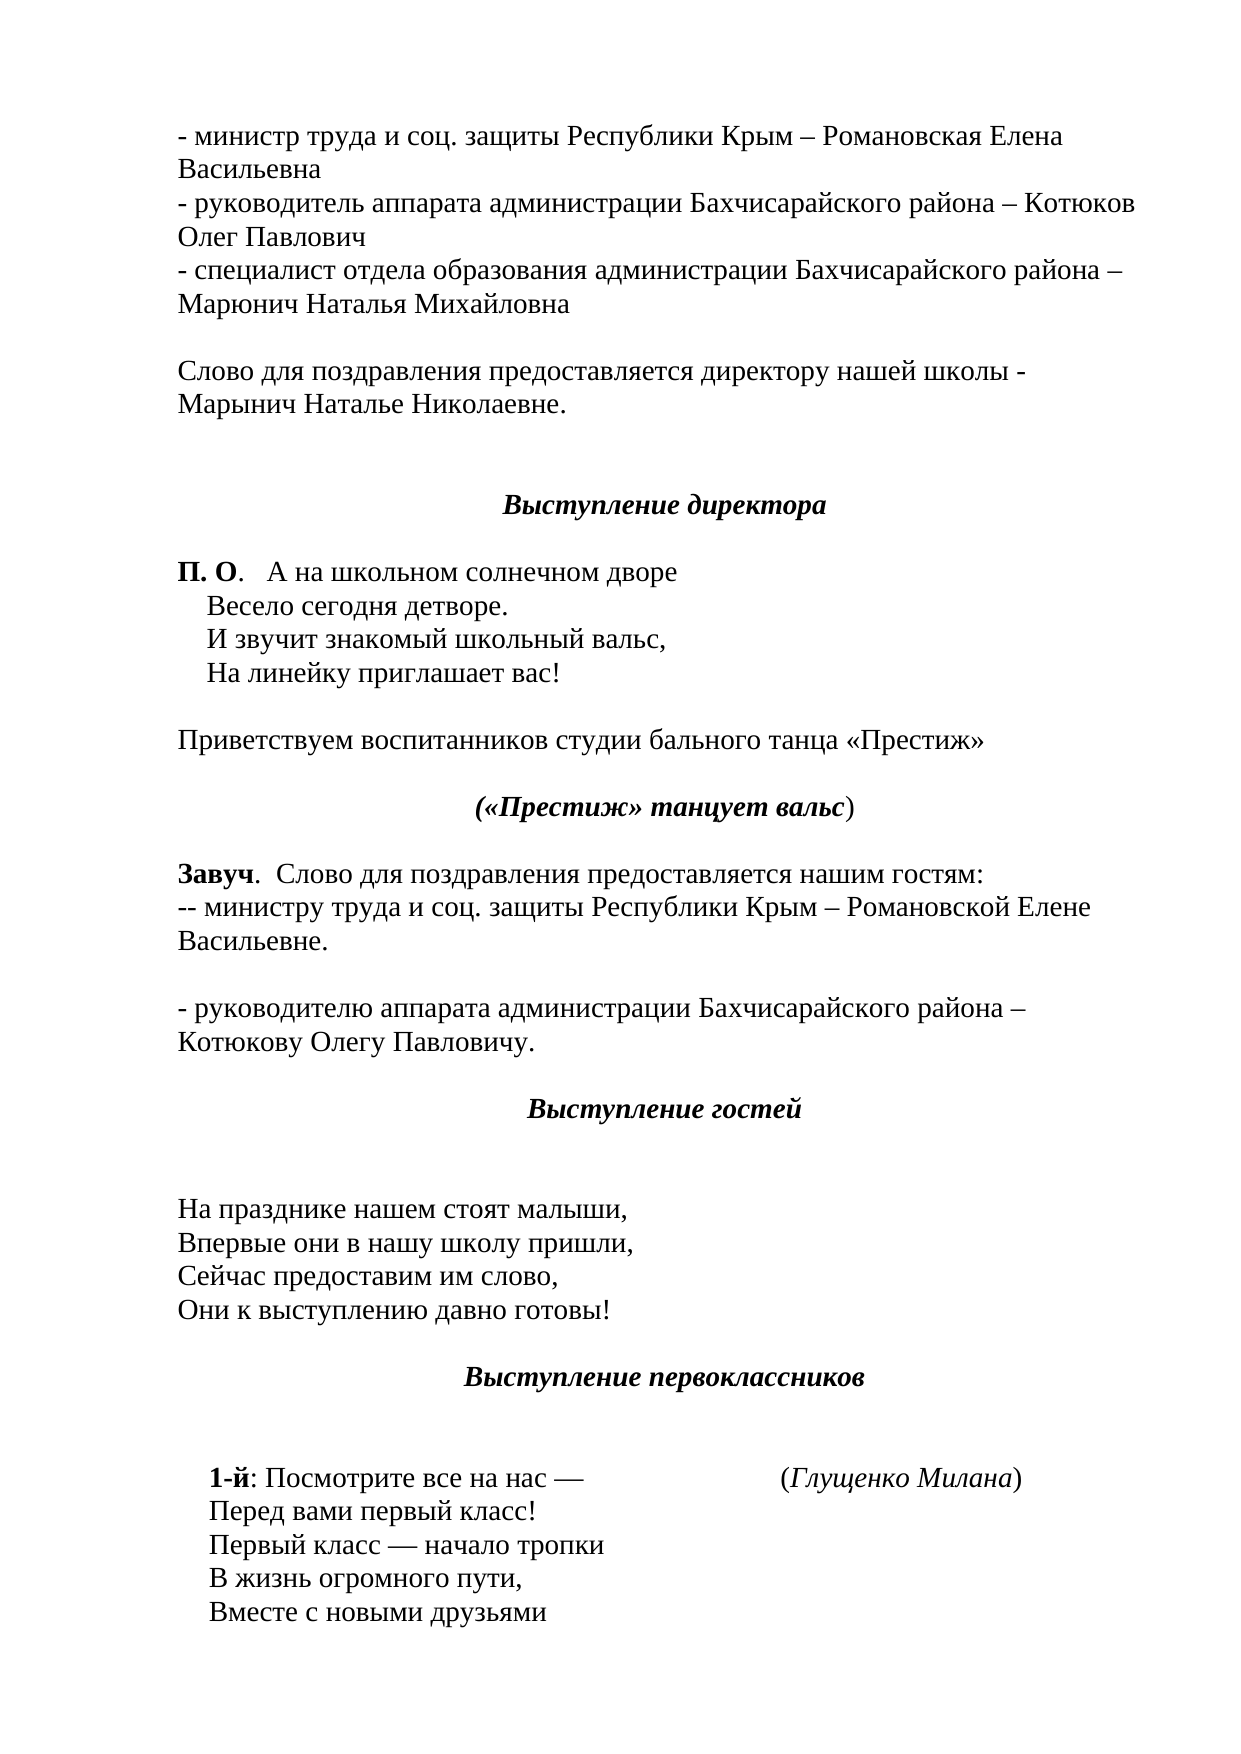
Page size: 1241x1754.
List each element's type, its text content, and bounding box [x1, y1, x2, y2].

text («Престиж» танцует вальс) [177, 789, 1152, 822]
text -- министру труда и соц. защиты Республики Крым – Романовской Елене Васильевне. [177, 889, 1152, 957]
text Слово для поздравления предоставляется директору нашей школы - Марынич Наталье Николаевне. [177, 353, 1152, 420]
text Первый класс — начало тропки [177, 1527, 1152, 1560]
text Перед вами первый класс! [177, 1493, 1152, 1527]
text И звучит знакомый школьный вальс, [177, 621, 1152, 655]
text - руководитель аппарата администрации Бахчисарайского района – Котюков Олег Павлович [177, 185, 1152, 252]
text - руководителю аппарата администрации Бахчисарайского района – Котюкову Олегу Павловичу. [177, 990, 1152, 1057]
text 1-й: Посмотрите все на нас — (Глущенко Милана) [177, 1460, 1152, 1493]
text Вместе с новыми друзьями [177, 1594, 1152, 1627]
text П. О. А на школьном солнечном дворе [177, 554, 1152, 588]
text - специалист отдела образования администрации Бахчисарайского района – Марюнич Наталья Михайловна [177, 252, 1152, 319]
text В жизнь огромного пути, [177, 1560, 1152, 1594]
text На линейку приглашает вас! [177, 655, 1152, 688]
text Завуч. Слово для поздравления предоставляется нашим гостям: [177, 856, 1152, 889]
text Выступление директора [177, 487, 1152, 521]
text Весело сегодня детворе. [177, 588, 1152, 621]
text - министр труда и соц. защиты Республики Крым – Романовская Елена Васильевна [177, 118, 1152, 185]
text Выступление гостей [177, 1091, 1152, 1124]
text На празднике нашем стоят малыши, Впервые они в нашу школу пришли, Сейчас предоставим им слово, Они к выступлению давно готовы! [177, 1191, 1152, 1326]
text Приветствуем воспитанников студии бального танца «Престиж» [177, 722, 1152, 755]
text Выступление первоклассников [177, 1359, 1152, 1393]
